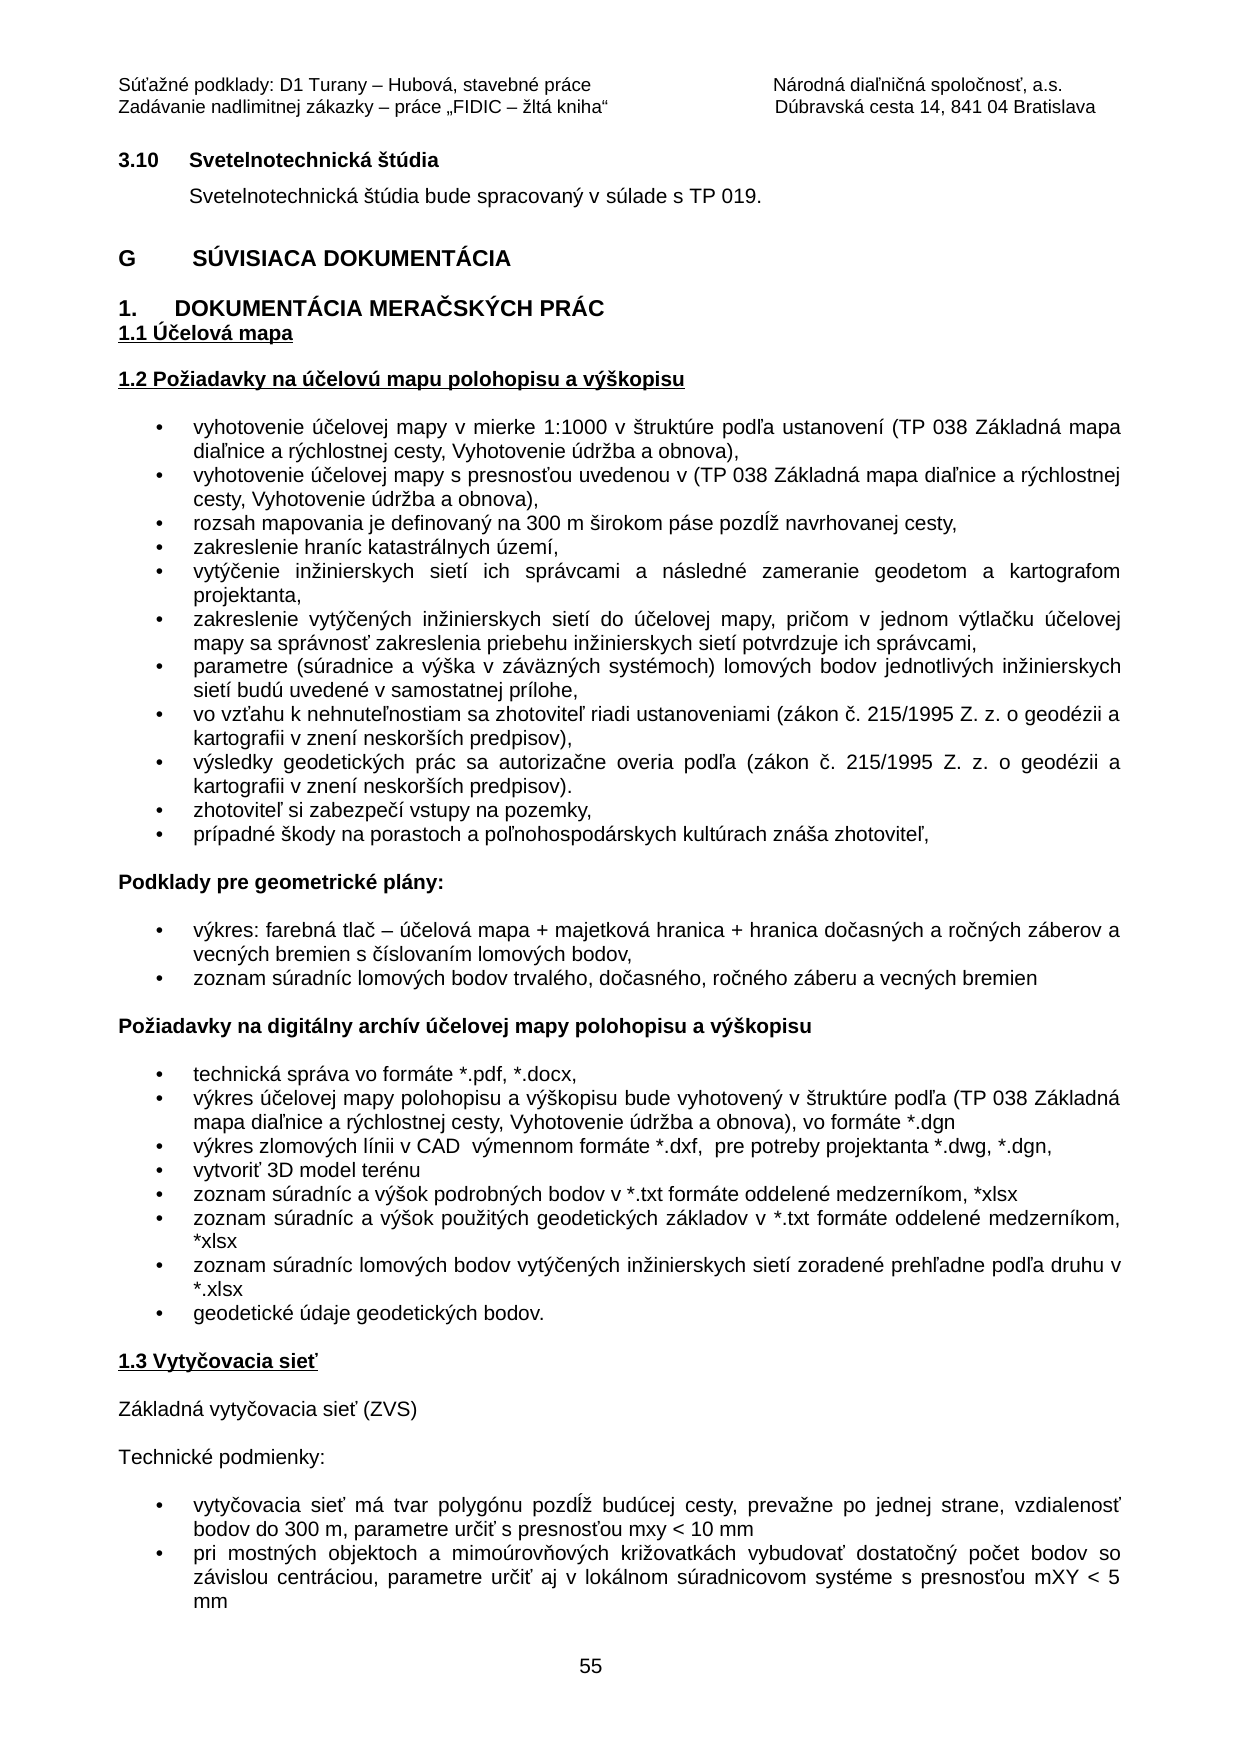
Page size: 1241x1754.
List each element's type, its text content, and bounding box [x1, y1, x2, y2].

list vo vzťahu k nehnuteľnostiam sa zhotoviteľ riadi ustanoveniami (zákon č. 215/1995 Z. z. o geodézii a kartografii v znení neskorších predpisov), [156, 702, 1122, 750]
text Základná vytyčovacia sieť (ZVS) [118, 1397, 1122, 1421]
list prípadné škody na porastoch a poľnohospodárskych kultúrach znáša zhotoviteľ, [156, 822, 1122, 846]
list technická správa vo formáte *.pdf, *.docx, [156, 1062, 1122, 1086]
list rozsah mapovania je definovaný na 300 m širokom páse pozdĺž navrhovanej cesty, [156, 511, 1122, 534]
list výkres zlomových línii v CAD výmennom formáte *.dxf, pre potreby projektanta *.dwg, *.dgn, [156, 1133, 1122, 1157]
text 1.2 Požiadavky na účelovú mapu polohopisu a výškopisu [118, 367, 1122, 391]
text Svetelnotechnická štúdia bude spracovaný v súlade s TP 019. [118, 184, 1122, 208]
list vyhotovenie účelovej mapy v mierke 1:1000 v štruktúre podľa ustanovení (TP 038 Základná mapa diaľnice a rýchlostnej cesty, Vyhotovenie údržba a obnova), [156, 415, 1122, 463]
list zoznam súradníc lomových bodov vytýčených inžinierskych sietí zoradené prehľadne podľa druhu v *.xlsx [156, 1253, 1122, 1301]
text 1. DOKUMENTÁCIA MERAČSKÝCH PRÁC [118, 295, 1122, 321]
list pri mostných objektoch a mimoúrovňových križovatkách vybudovať dostatočný počet bodov so závislou centráciou, parametre určiť aj v lokálnom súradnicovom systéme s presnosťou mXY < 5 mm [156, 1541, 1122, 1613]
list vyhotovenie účelovej mapy s presnosťou uvedenou v (TP 038 Základná mapa diaľnice a rýchlostnej cesty, Vyhotovenie údržba a obnova), [156, 463, 1122, 511]
list parametre (súradnice a výška v záväzných systémoch) lomových bodov jednotlivých inžinierskych sietí budú uvedené v samostatnej prílohe, [156, 654, 1122, 702]
text Podklady pre geometrické plány: [118, 870, 1122, 894]
text Technické podmienky: [118, 1445, 1122, 1469]
list vytvoriť 3D model terénu [156, 1157, 1122, 1181]
text 1.3 Vytyčovacia sieť [118, 1349, 1122, 1373]
list zoznam súradníc a výšok použitých geodetických základov v *.txt formáte oddelené medzerníkom, *xlsx [156, 1205, 1122, 1253]
list zakreslenie hraníc katastrálnych území, [156, 534, 1122, 558]
text Požiadavky na digitálny archív účelovej mapy polohopisu a výškopisu [118, 1014, 1122, 1038]
list zoznam súradníc lomových bodov trvalého, dočasného, ročného záberu a vecných bremien [156, 966, 1122, 990]
text 3.10 Svetelnotechnická štúdia [118, 148, 1122, 172]
list vytýčenie inžinierskych sietí ich správcami a následné zameranie geodetom a kartografom projektanta, [156, 558, 1122, 606]
list výkres účelovej mapy polohopisu a výškopisu bude vyhotovený v štruktúre podľa (TP 038 Základná mapa diaľnice a rýchlostnej cesty, Vyhotovenie údržba a obnova), vo formáte *.dgn [156, 1086, 1122, 1133]
list zakreslenie vytýčených inžinierskych sietí do účelovej mapy, pričom v jednom výtlačku účelovej mapy sa správnosť zakreslenia priebehu inžinierskych sietí potvrdzuje ich správcami, [156, 606, 1122, 654]
text 1.1 Účelová mapa [118, 321, 1122, 345]
list zhotoviteľ si zabezpečí vstupy na pozemky, [156, 798, 1122, 822]
list výsledky geodetických prác sa autorizačne overia podľa (zákon č. 215/1995 Z. z. o geodézii a kartografii v znení neskorších predpisov). [156, 750, 1122, 798]
list výkres: farebná tlač – účelová mapa + majetková hranica + hranica dočasných a ročných záberov a vecných bremien s číslovaním lomových bodov, [156, 918, 1122, 966]
text G SÚVISIACA DOKUMENTÁCIA [118, 244, 1122, 271]
list geodetické údaje geodetických bodov. [156, 1301, 1122, 1325]
list zoznam súradníc a výšok podrobných bodov v *.txt formáte oddelené medzerníkom, *xlsx [156, 1181, 1122, 1205]
list vytyčovacia sieť má tvar polygónu pozdĺž budúcej cesty, prevažne po jednej strane, vzdialenosť bodov do 300 m, parametre určiť s presnosťou mxy < 10 mm [156, 1493, 1122, 1541]
